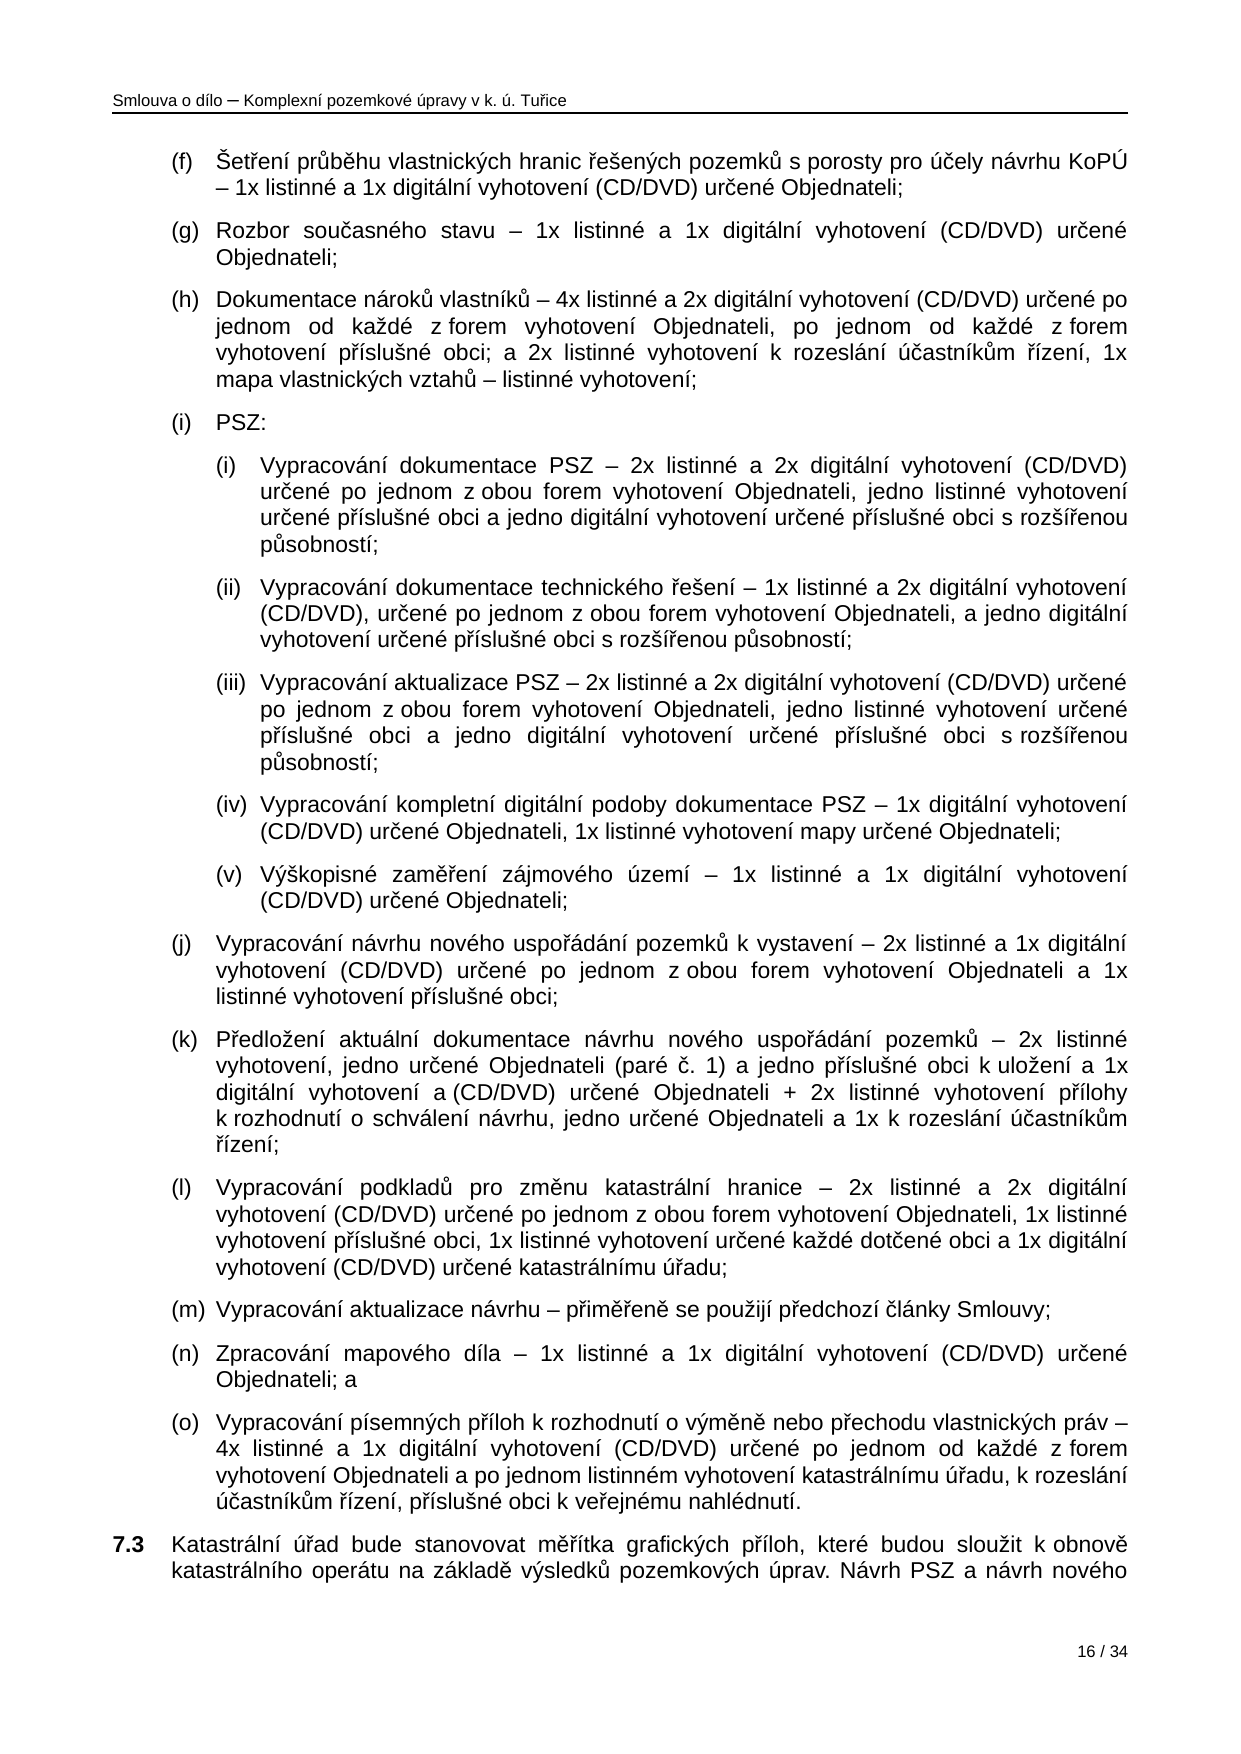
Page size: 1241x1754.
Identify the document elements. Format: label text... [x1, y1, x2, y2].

list Šetření průběhu vlastnických hranic řešených pozemků s porosty pro účely návrhu KoPÚ – 1x listinné a 1x digitální vyhotovení (CD/DVD) určené Objednateli; [171, 148, 1128, 200]
list Vypracování návrhu nového uspořádání pozemků k vystavení – 2x listinné a 1x digitální vyhotovení (CD/DVD) určené po jednom z obou forem vyhotovení Objednateli a 1x listinné vyhotovení příslušné obci; [171, 930, 1128, 1009]
list Vypracování dokumentace technického řešení – 1x listinné a 2x digitální vyhotovení (CD/DVD), určené po jednom z obou forem vyhotovení Objednateli, a jedno digitální vyhotovení určené příslušné obci s rozšířenou působností; [216, 574, 1128, 653]
list Zpracování mapového díla – 1x listinné a 1x digitální vyhotovení (CD/DVD) určené Objednateli; a [171, 1339, 1128, 1392]
list Vypracování kompletní digitální podoby dokumentace PSZ – 1x digitální vyhotovení (CD/DVD) určené Objednateli, 1x listinné vyhotovení mapy určené Objednateli; [216, 791, 1128, 844]
list PSZ: [171, 408, 1128, 435]
list Výškopisné zaměření zájmového území – 1x listinné a 1x digitální vyhotovení (CD/DVD) určené Objednateli; [216, 861, 1128, 913]
list Rozbor současného stavu – 1x listinné a 1x digitální vyhotovení (CD/DVD) určené Objednateli; [171, 217, 1128, 270]
list Předložení aktuální dokumentace návrhu nového uspořádání pozemků – 2x listinné vyhotovení, jedno určené Objednateli (paré č. 1) a jedno příslušné obci k uložení a 1x digitální vyhotovení a (CD/DVD) určené Objednateli + 2x listinné vyhotovení přílohy k rozhodnutí o schválení návrhu, jedno určené Objednateli a 1x k rozeslání účastníkům řízení; [171, 1026, 1128, 1158]
list Vypracování dokumentace PSZ – 2x listinné a 2x digitální vyhotovení (CD/DVD) určené po jednom z obou forem vyhotovení Objednateli, jedno listinné vyhotovení určené příslušné obci a jedno digitální vyhotovení určené příslušné obci s rozšířenou působností; [216, 452, 1128, 557]
list Dokumentace nároků vlastníků – 4x listinné a 2x digitální vyhotovení (CD/DVD) určené po jednom od každé z forem vyhotovení Objednateli, po jednom od každé z forem vyhotovení příslušné obci; a 2x listinné vyhotovení k rozeslání účastníkům řízení, 1x mapa vlastnických vztahů – listinné vyhotovení; [171, 286, 1128, 392]
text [112, 1531, 1128, 1584]
list Vypracování písemných příloh k rozhodnutí o výměně nebo přechodu vlastnických práv – 4x listinné a 1x digitální vyhotovení (CD/DVD) určené po jednom od každé z forem vyhotovení Objednateli a po jednom listinném vyhotovení katastrálnímu úřadu, k rozeslání účastníkům řízení, příslušné obci k veřejnému nahlédnutí. [171, 1409, 1128, 1514]
list Vypracování aktualizace PSZ – 2x listinné a 2x digitální vyhotovení (CD/DVD) určené po jednom z obou forem vyhotovení Objednateli, jedno listinné vyhotovení určené příslušné obci a jedno digitální vyhotovení určené příslušné obci s rozšířenou působností; [216, 669, 1128, 775]
list Vypracování aktualizace návrhu – přiměřeně se použijí předchozí články Smlouvy; [171, 1296, 1128, 1323]
list Vypracování podkladů pro změnu katastrální hranice – 2x listinné a 2x digitální vyhotovení (CD/DVD) určené po jednom z obou forem vyhotovení Objednateli, 1x listinné vyhotovení příslušné obci, 1x listinné vyhotovení určené každé dotčené obci a 1x digitální vyhotovení (CD/DVD) určené katastrálnímu úřadu; [171, 1174, 1128, 1280]
